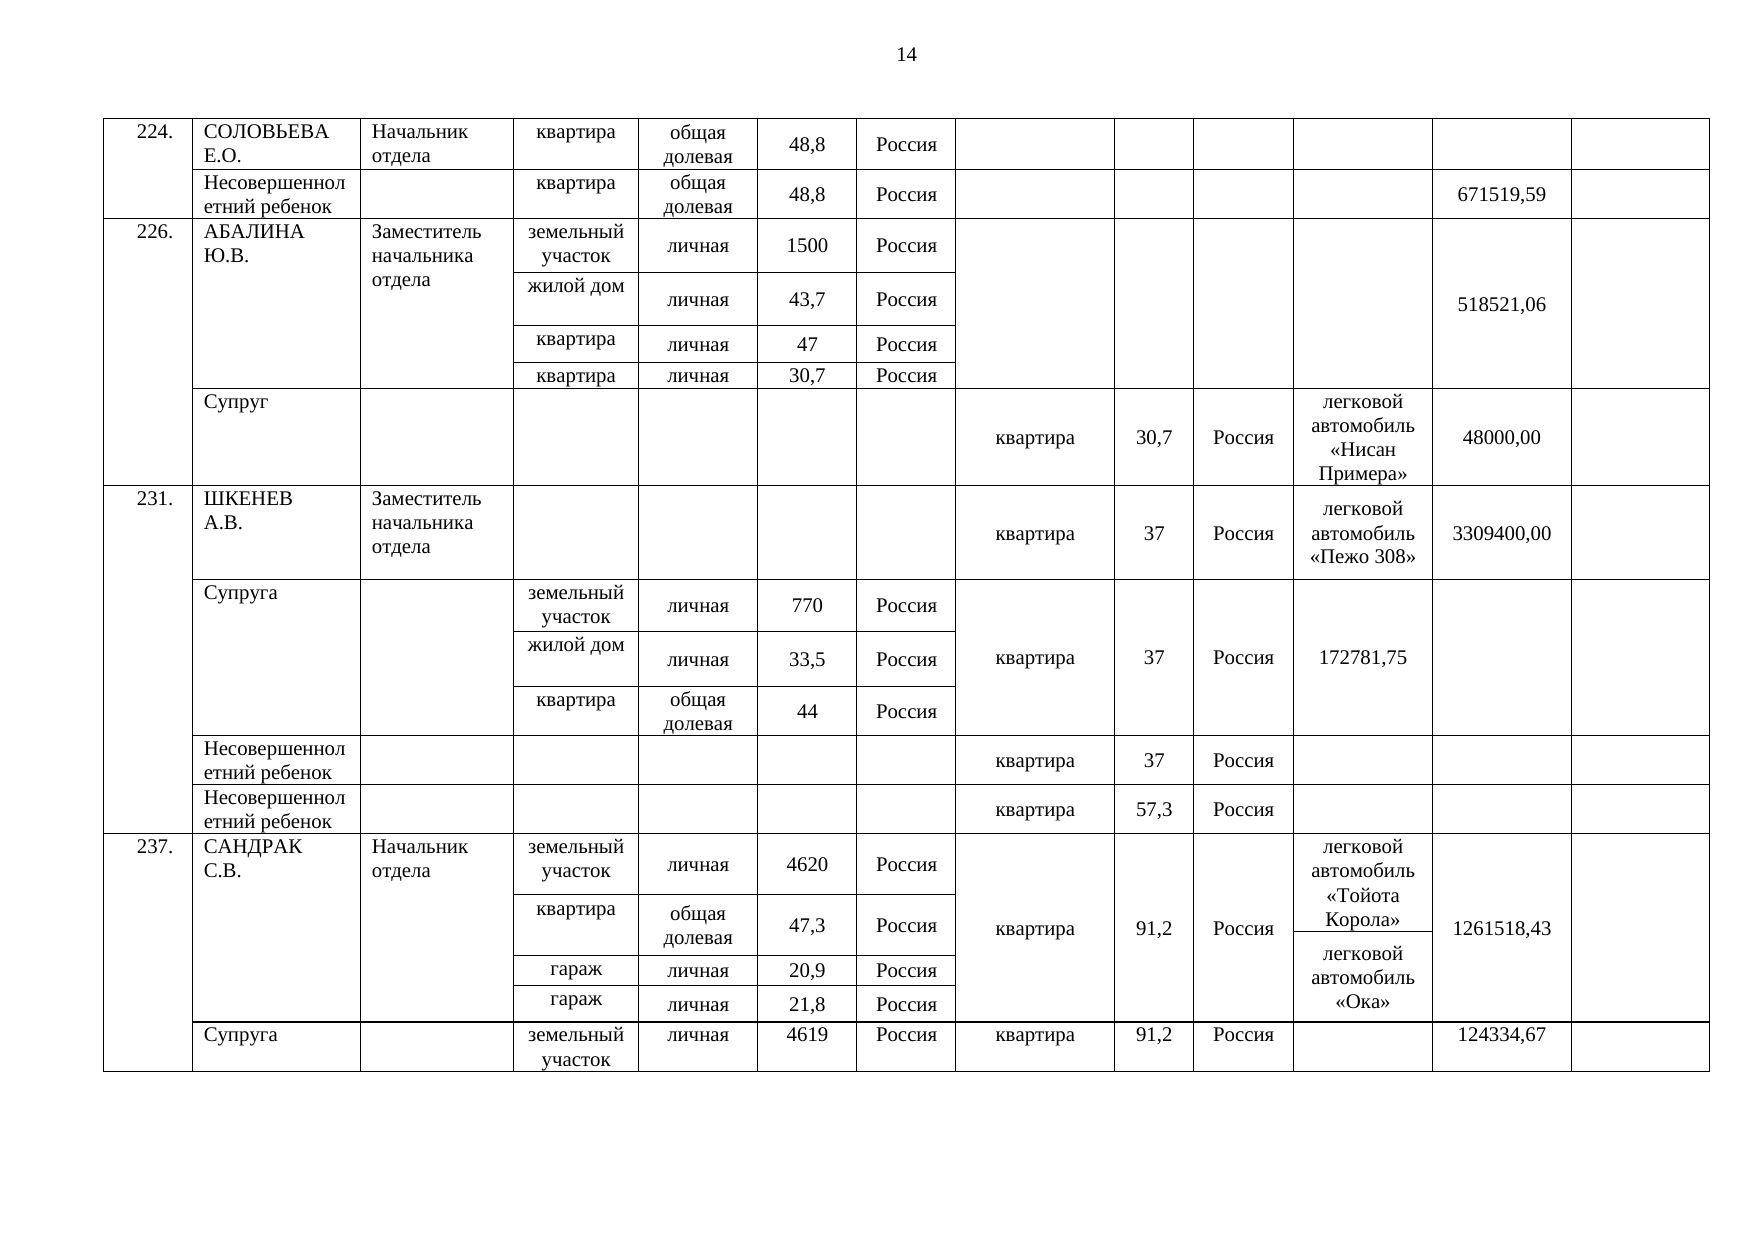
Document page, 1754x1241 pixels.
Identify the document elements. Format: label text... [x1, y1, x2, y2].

table_cell [1572, 834, 1709, 1021]
table_cell легковой автомобиль «Тойота Корола» [1294, 834, 1432, 931]
table_cell 172781,75 [1294, 580, 1432, 735]
table_cell [1572, 219, 1709, 388]
table_cell квартира [514, 363, 638, 388]
table_cell [104, 219, 192, 485]
table_cell [639, 785, 757, 833]
table_cell 124334,67 [1433, 1023, 1571, 1071]
table_cell Россия [1194, 785, 1293, 833]
table_cell САНДРАК С.В. [193, 834, 360, 1021]
table_cell 48,8 [758, 119, 856, 169]
table_cell квартира [514, 687, 638, 735]
table_cell Несовершеннолетний ребенок [193, 785, 360, 833]
table_cell квартира [956, 785, 1114, 833]
table_cell [758, 736, 856, 784]
table_cell СОЛОВЬЕВА Е.О. [193, 119, 360, 169]
table_cell Россия [1194, 486, 1293, 579]
table_cell [1115, 219, 1193, 388]
table_cell личная [639, 632, 757, 686]
table_cell 57,3 [1115, 785, 1193, 833]
table_cell гараж [514, 956, 638, 985]
table_cell [1194, 119, 1293, 169]
table_cell земельный участок [514, 1023, 638, 1071]
table_cell общая долевая [639, 687, 757, 735]
table_cell Россия [857, 632, 955, 686]
table_cell 37 [1115, 486, 1193, 579]
table_cell Россия [1194, 736, 1293, 784]
table_cell [857, 785, 955, 833]
table_cell Россия [857, 895, 955, 955]
table_cell легковой автомобиль «Ока» [1294, 932, 1432, 1021]
table_cell [1294, 785, 1432, 833]
table_cell Несовершеннолетний ребенок [193, 170, 360, 218]
table_cell Начальник отдела [361, 834, 513, 1021]
table_cell 671519,59 [1433, 170, 1571, 218]
table_cell [956, 119, 1114, 169]
table_cell [1433, 119, 1571, 169]
table_cell 91,2 [1115, 1023, 1193, 1071]
table_cell [514, 389, 638, 485]
table_cell 48000,00 [1433, 389, 1571, 485]
table_cell Россия [857, 834, 955, 894]
table_cell личная [639, 986, 757, 1021]
table_cell АБАЛИНА Ю.В. [193, 219, 360, 388]
table_cell [1294, 170, 1432, 218]
table_cell [1115, 119, 1193, 169]
table_cell квартира [956, 736, 1114, 784]
table_cell [104, 486, 192, 833]
table_cell Россия [857, 687, 955, 735]
table_cell 44 [758, 687, 856, 735]
table_cell квартира [514, 170, 638, 218]
table_cell легковой автомобиль «Нисан Примера» [1294, 389, 1432, 485]
table_cell 30,7 [758, 363, 856, 388]
table_cell Россия [857, 580, 955, 631]
table_cell Россия [1194, 389, 1293, 485]
table_cell [1433, 785, 1571, 833]
table_cell [361, 736, 513, 784]
table_cell [361, 389, 513, 485]
table_cell [514, 736, 638, 784]
table_cell [1294, 119, 1432, 169]
table_cell Супруг [193, 389, 360, 485]
table_cell Россия [857, 363, 955, 388]
table_cell [1572, 170, 1709, 218]
table_cell 518521,06 [1433, 219, 1571, 388]
table_cell [1294, 1023, 1432, 1071]
table_cell [1572, 119, 1709, 169]
table_cell 4620 [758, 834, 856, 894]
table_cell 21,8 [758, 986, 856, 1021]
table_cell Россия [857, 326, 955, 362]
table_cell ШКЕНЕВ А.В. [193, 486, 360, 579]
table_cell Супруга [193, 1023, 360, 1071]
table_cell земельный участок [514, 219, 638, 272]
table_cell Россия [857, 956, 955, 985]
table_cell Несовершеннолетний ребенок [193, 736, 360, 784]
table_cell 3309400,00 [1433, 486, 1571, 579]
table_cell [1433, 580, 1571, 735]
table_cell общая долевая [639, 119, 757, 169]
table_cell [857, 736, 955, 784]
table_cell [1194, 170, 1293, 218]
table_cell [361, 170, 513, 218]
table_cell 4619 [758, 1023, 856, 1071]
table_cell [1572, 580, 1709, 735]
table_cell Начальник отдела [361, 119, 513, 169]
table_cell Россия [857, 986, 955, 1021]
table_cell личная [639, 219, 757, 272]
table_cell [1194, 219, 1293, 388]
table_cell личная [639, 326, 757, 362]
table_cell [361, 580, 513, 735]
table_cell земельный участок [514, 834, 638, 894]
table_cell 1500 [758, 219, 856, 272]
table_cell квартира [956, 1023, 1114, 1071]
table_cell 37 [1115, 736, 1193, 784]
table_cell [639, 736, 757, 784]
table_cell общая долевая [639, 895, 757, 955]
table_cell 33,5 [758, 632, 856, 686]
table_cell легковой автомобиль «Пежо 308» [1294, 486, 1432, 579]
table_cell [857, 389, 955, 485]
table_cell 30,7 [1115, 389, 1193, 485]
table_cell Россия [857, 219, 955, 272]
table_cell [1433, 736, 1571, 784]
table_cell Заместитель начальника отдела [361, 219, 513, 388]
table_cell 43,7 [758, 273, 856, 325]
table_cell Супруга [193, 580, 360, 735]
table_cell квартира [514, 119, 638, 169]
table_cell земельный участок [514, 580, 638, 631]
table_cell [1572, 389, 1709, 485]
table_cell [639, 389, 757, 485]
table_cell гараж [514, 986, 638, 1021]
table_cell 770 [758, 580, 856, 631]
table_cell квартира [956, 834, 1114, 1021]
table_cell [104, 119, 192, 218]
table_cell Россия [857, 170, 955, 218]
table_cell жилой дом [514, 632, 638, 686]
table_cell Россия [857, 273, 955, 325]
table_cell 37 [1115, 580, 1193, 735]
table_cell [514, 785, 638, 833]
table_cell [361, 785, 513, 833]
table_cell [104, 834, 192, 1071]
table_cell квартира [956, 389, 1114, 485]
table_cell [1294, 219, 1432, 388]
table_cell [956, 219, 1114, 388]
table_cell личная [639, 834, 757, 894]
table_cell [956, 170, 1114, 218]
table_cell 1261518,43 [1433, 834, 1571, 1021]
table_cell 91,2 [1115, 834, 1193, 1021]
table_cell личная [639, 273, 757, 325]
table_cell [857, 486, 955, 579]
table_cell личная [639, 956, 757, 985]
table_cell жилой дом [514, 273, 638, 325]
table_cell личная [639, 580, 757, 631]
table_cell Заместитель начальника отдела [361, 486, 513, 579]
table_cell квартира [956, 486, 1114, 579]
table_cell Россия [1194, 834, 1293, 1021]
table_cell [758, 486, 856, 579]
table_cell [1572, 785, 1709, 833]
table_cell общая долевая [639, 170, 757, 218]
table_cell [514, 486, 638, 579]
table_cell 20,9 [758, 956, 856, 985]
table_cell Россия [1194, 1023, 1293, 1071]
table_cell [361, 1023, 513, 1071]
table_cell личная [639, 363, 757, 388]
table_cell [639, 486, 757, 579]
table_cell [1115, 170, 1193, 218]
table_cell 47,3 [758, 895, 856, 955]
table_cell квартира [514, 326, 638, 362]
table_cell личная [639, 1023, 757, 1071]
table_cell квартира [514, 895, 638, 955]
table_cell 47 [758, 326, 856, 362]
table_cell [758, 389, 856, 485]
table_cell Россия [1194, 580, 1293, 735]
table_cell [1572, 1023, 1709, 1071]
table_cell [1572, 736, 1709, 784]
table_cell Россия [857, 1023, 955, 1071]
table_cell [758, 785, 856, 833]
table_cell Россия [857, 119, 955, 169]
table_cell 48,8 [758, 170, 856, 218]
table_cell [1294, 736, 1432, 784]
table_cell квартира [956, 580, 1114, 735]
table_cell [1572, 486, 1709, 579]
